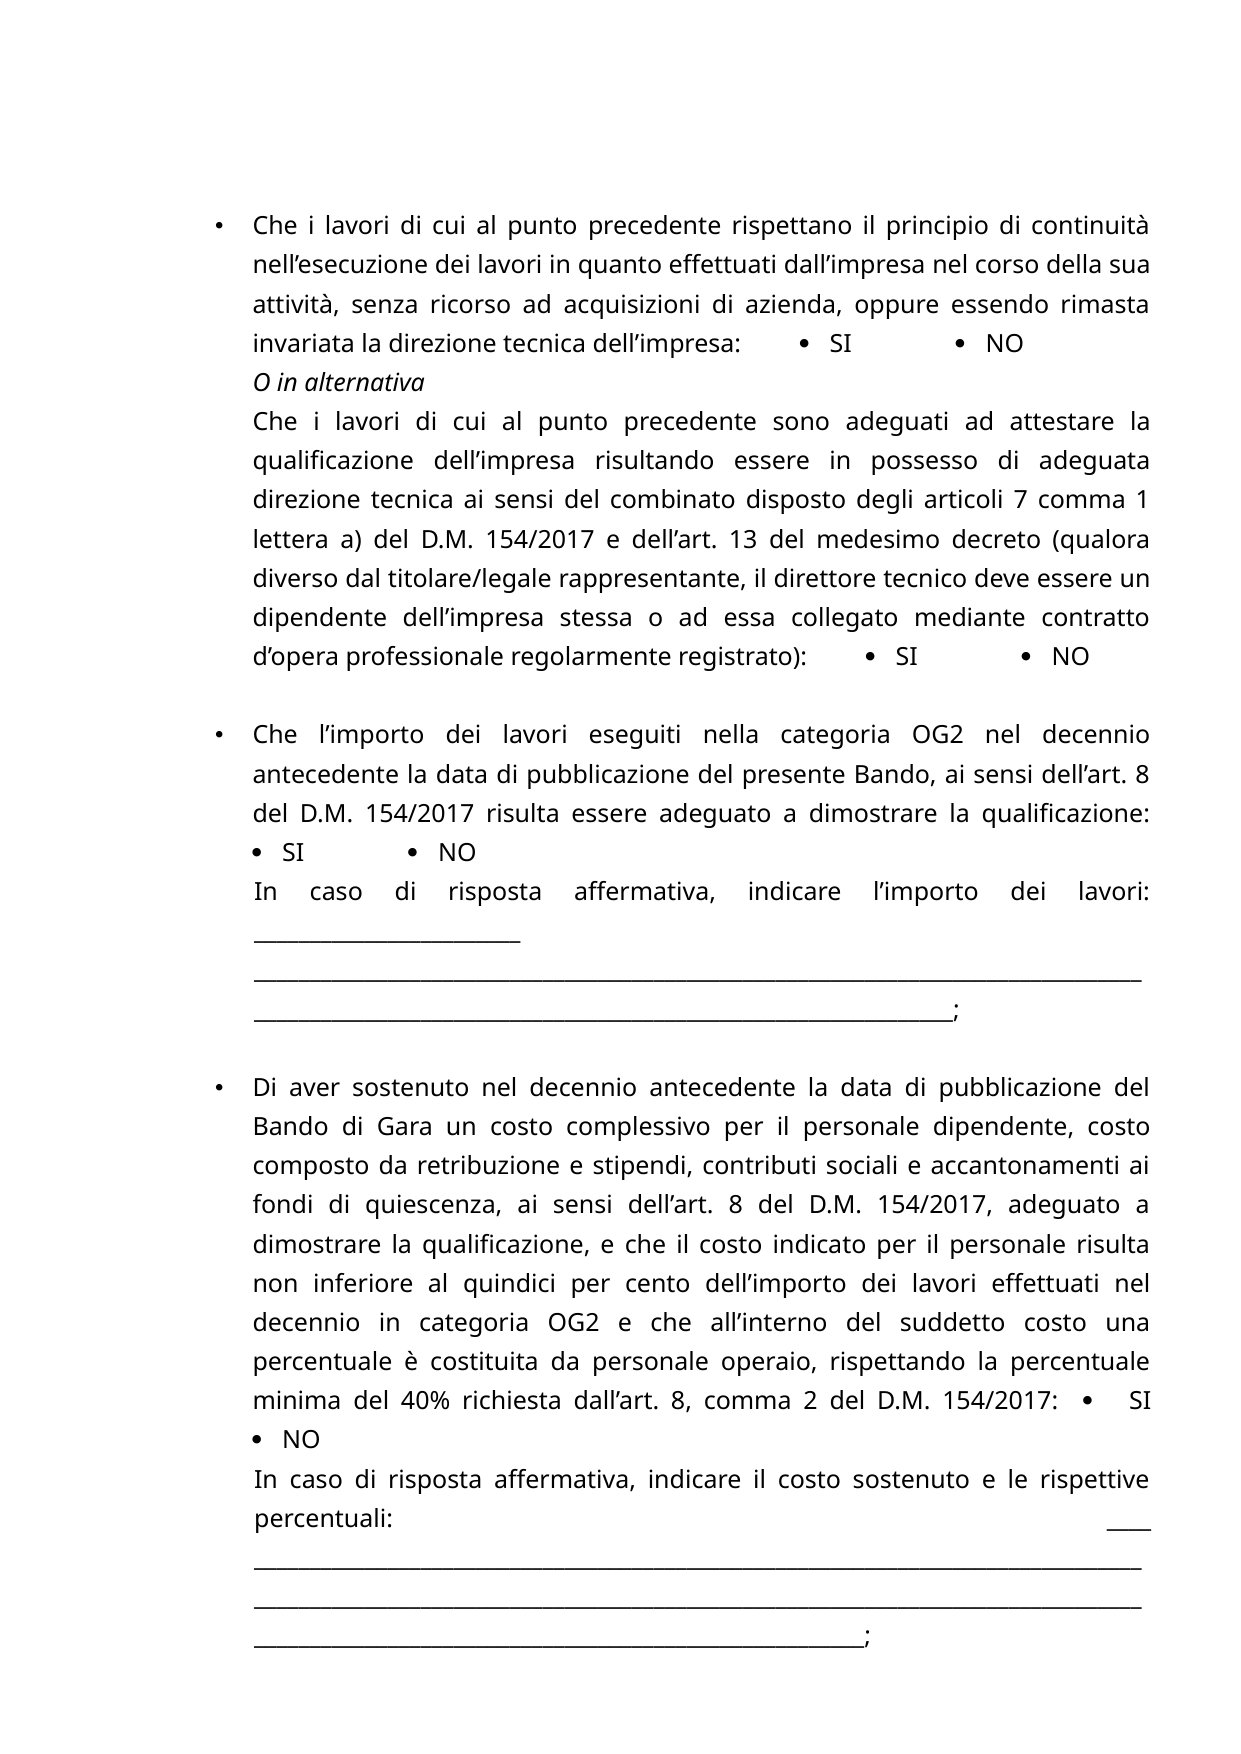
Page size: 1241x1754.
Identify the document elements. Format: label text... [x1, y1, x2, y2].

text Che i lavori di cui al punto precedente sono adeguati ad attestare la qualificazione dell’impresa risultando essere in possesso di adeguata direzione tecnica ai sensi del combinato disposto degli articoli 7 comma 1 lettera a) del D.M. 154/2017 e dell’art. 13 del medesimo decreto (qualora diverso dal titolare/legale rappresentante, il direttore tecnico deve essere un dipendente dell’impresa stessa o ad essa collegato mediante contratto d’opera professionale regolarmente registrato): SI NO [252, 404, 1151, 673]
list Che i lavori di cui al punto precedente rispettano il principio di continuità nell’esecuzione dei lavori in quanto effettuati dall’impresa nel corso della sua attività, senza ricorso ad acquisizioni di azienda, oppure essendo rimasta invariata la direzione tecnica dell’impresa: SI NO [215, 208, 1151, 359]
list Che l’importo dei lavori eseguiti nella categoria OG2 nel decennio antecedente la data di pubblicazione del presente Bando, ai sensi dell’art. 8 del D.M. 154/2017 risulta essere adeguato a dimostrare la qualificazione: SI NO [215, 717, 1151, 869]
text In caso di risposta affermativa, indicare l’importo dei lavori: ________________________ _______________________________________________________________________________________________________________________________________________; [254, 874, 1151, 1025]
list Di aver sostenuto nel decennio antecedente la data di pubblicazione del Bando di Gara un costo complessivo per il personale dipendente, costo composto da retribuzione e stipendi, contributi sociali e accantonamenti ai fondi di quiescenza, ai sensi dell’art. 8 del D.M. 154/2017, adeguato a dimostrare la qualificazione, e che il costo indicato per il personale risulta non inferiore al quindici per cento dell’importo dei lavori effettuati nel decennio in categoria OG2 e che all’interno del suddetto costo una percentuale è costituita da personale operaio, rispettando la percentuale minima del 40% richiesta dall’art. 8, comma 2 del D.M. 154/2017: SI NO [215, 1070, 1151, 1456]
text O in alternativa [252, 365, 1151, 399]
text In caso di risposta affermativa, indicare il costo sostenuto e le rispettive percentuali: ____ _______________________________________________________________________________________________________________________________________________________________________________________________________________________; [254, 1461, 1151, 1652]
